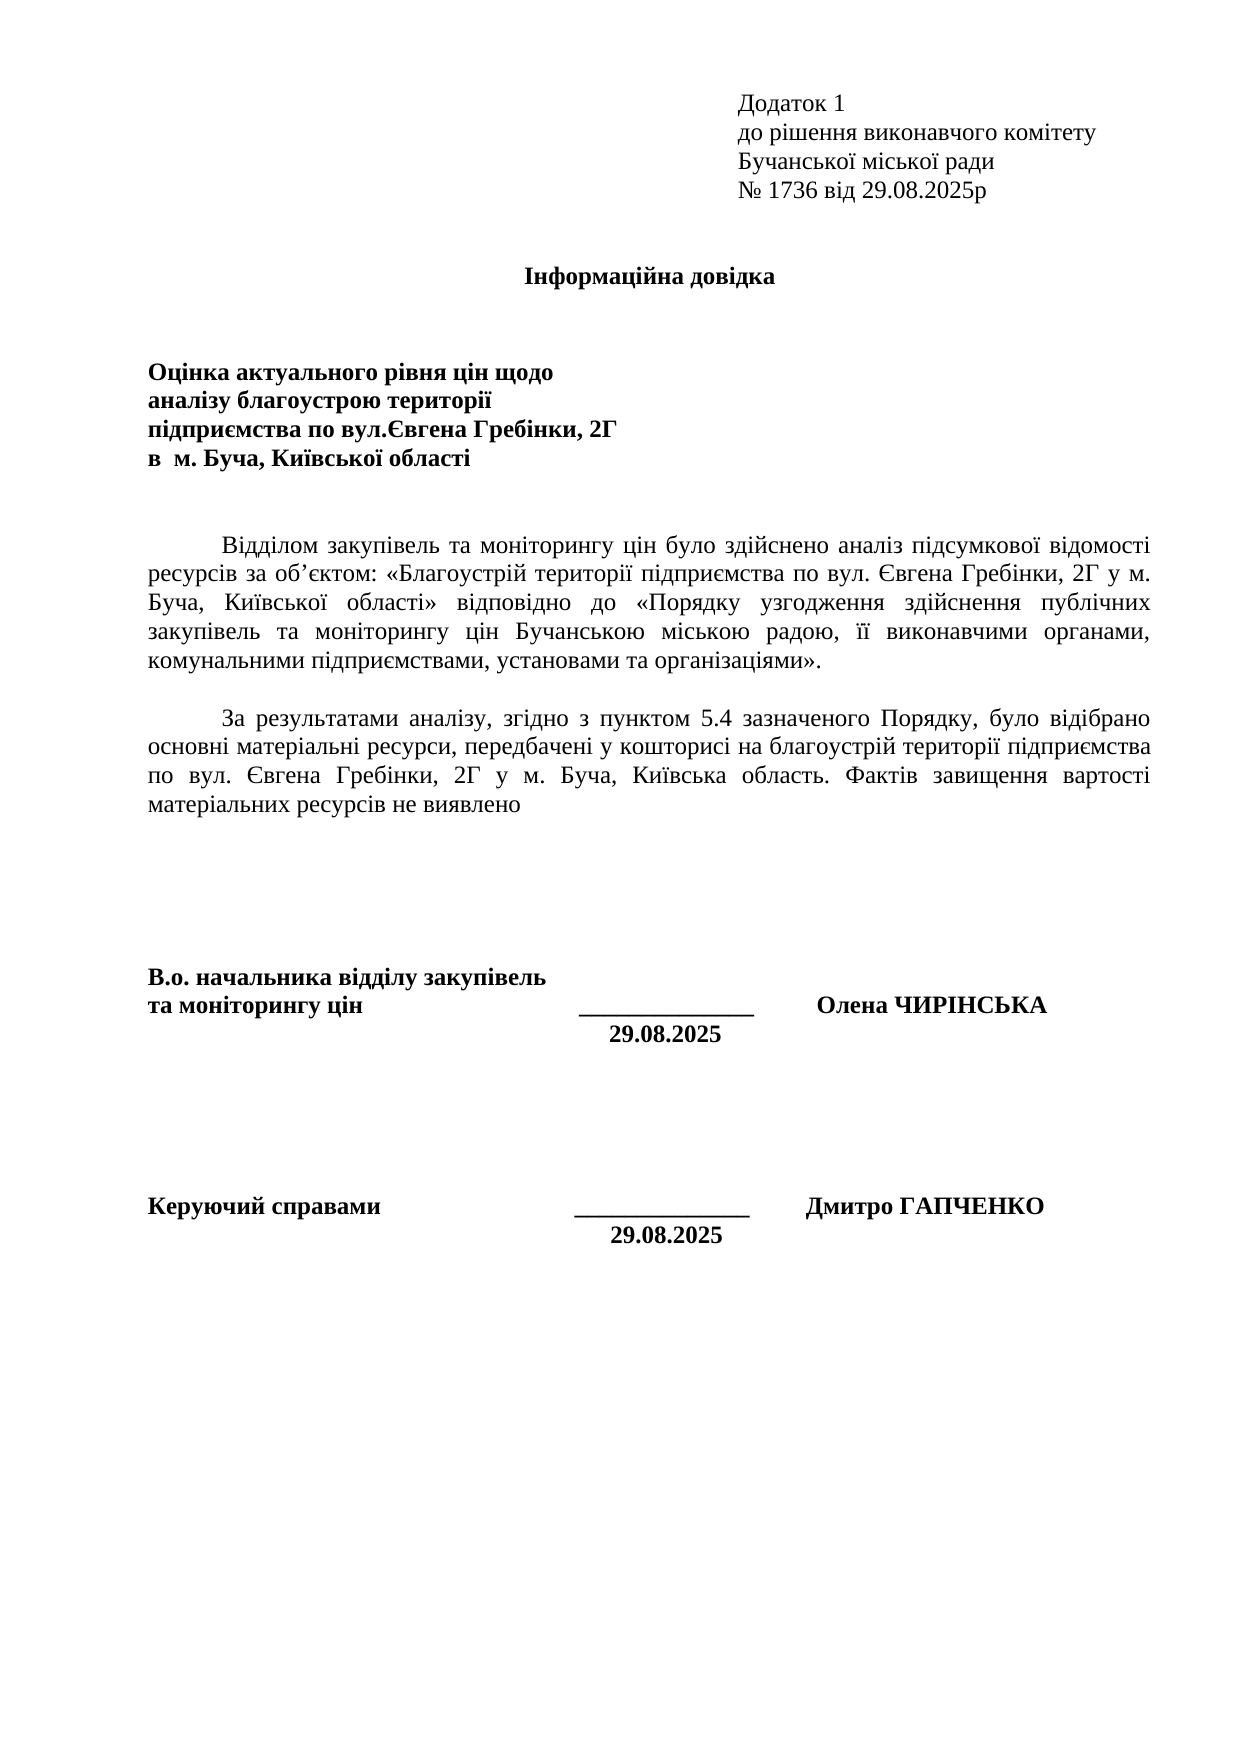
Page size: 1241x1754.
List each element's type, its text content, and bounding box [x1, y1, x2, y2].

text Керуючий справами ______________ Дмитро ГАПЧЕНКО [148, 1191, 1152, 1220]
text в м. Буча, Київської області [148, 443, 1152, 472]
text 29.08.2025 [148, 1220, 1152, 1249]
text 29.08.2025 [148, 1019, 1152, 1048]
text Оцінка актуального рівня цін щодо [148, 357, 1152, 386]
text підприємства по вул.Євгена Гребінки, 2Г [148, 414, 1152, 443]
text Додаток 1 [664, 88, 1152, 117]
text В.о. начальника відділу закупівель [148, 962, 1152, 991]
text За результатами аналізу, згідно з пунктом 5.4 зазначеного Порядку, було відібрано основні матеріальні ресурси, передбачені у кошторисі на благоустрій території підприємства по вул. Євгена Гребінки, 2Г у м. Буча, Київська область. Фактів завищення вартості матеріальних ресурсів не виявлено [148, 703, 1152, 818]
text Бучанської міської ради [664, 146, 1152, 175]
text № 1736 від 29.08.2025р [664, 175, 1152, 203]
text та моніторингу цін ______________ Олена ЧИРІНСЬКА [148, 991, 1152, 1019]
text Інформаційна довідка [148, 261, 1152, 290]
text аналізу благоустрою території [148, 386, 1152, 414]
text Відділом закупівель та моніторингу цін було здійснено аналіз підсумкової відомості ресурсів за об’єктом: «Благоустрій території підприємства по вул. Євгена Гребінки, 2Г у м. Буча, Київської області» відповідно до «Порядку узгодження здійснення публічних закупівель та моніторингу цін Бучанською міською радою, її виконавчими органами, комунальними підприємствами, установами та організаціями». [148, 530, 1152, 673]
text до рішення виконавчого комітету [738, 117, 1152, 146]
